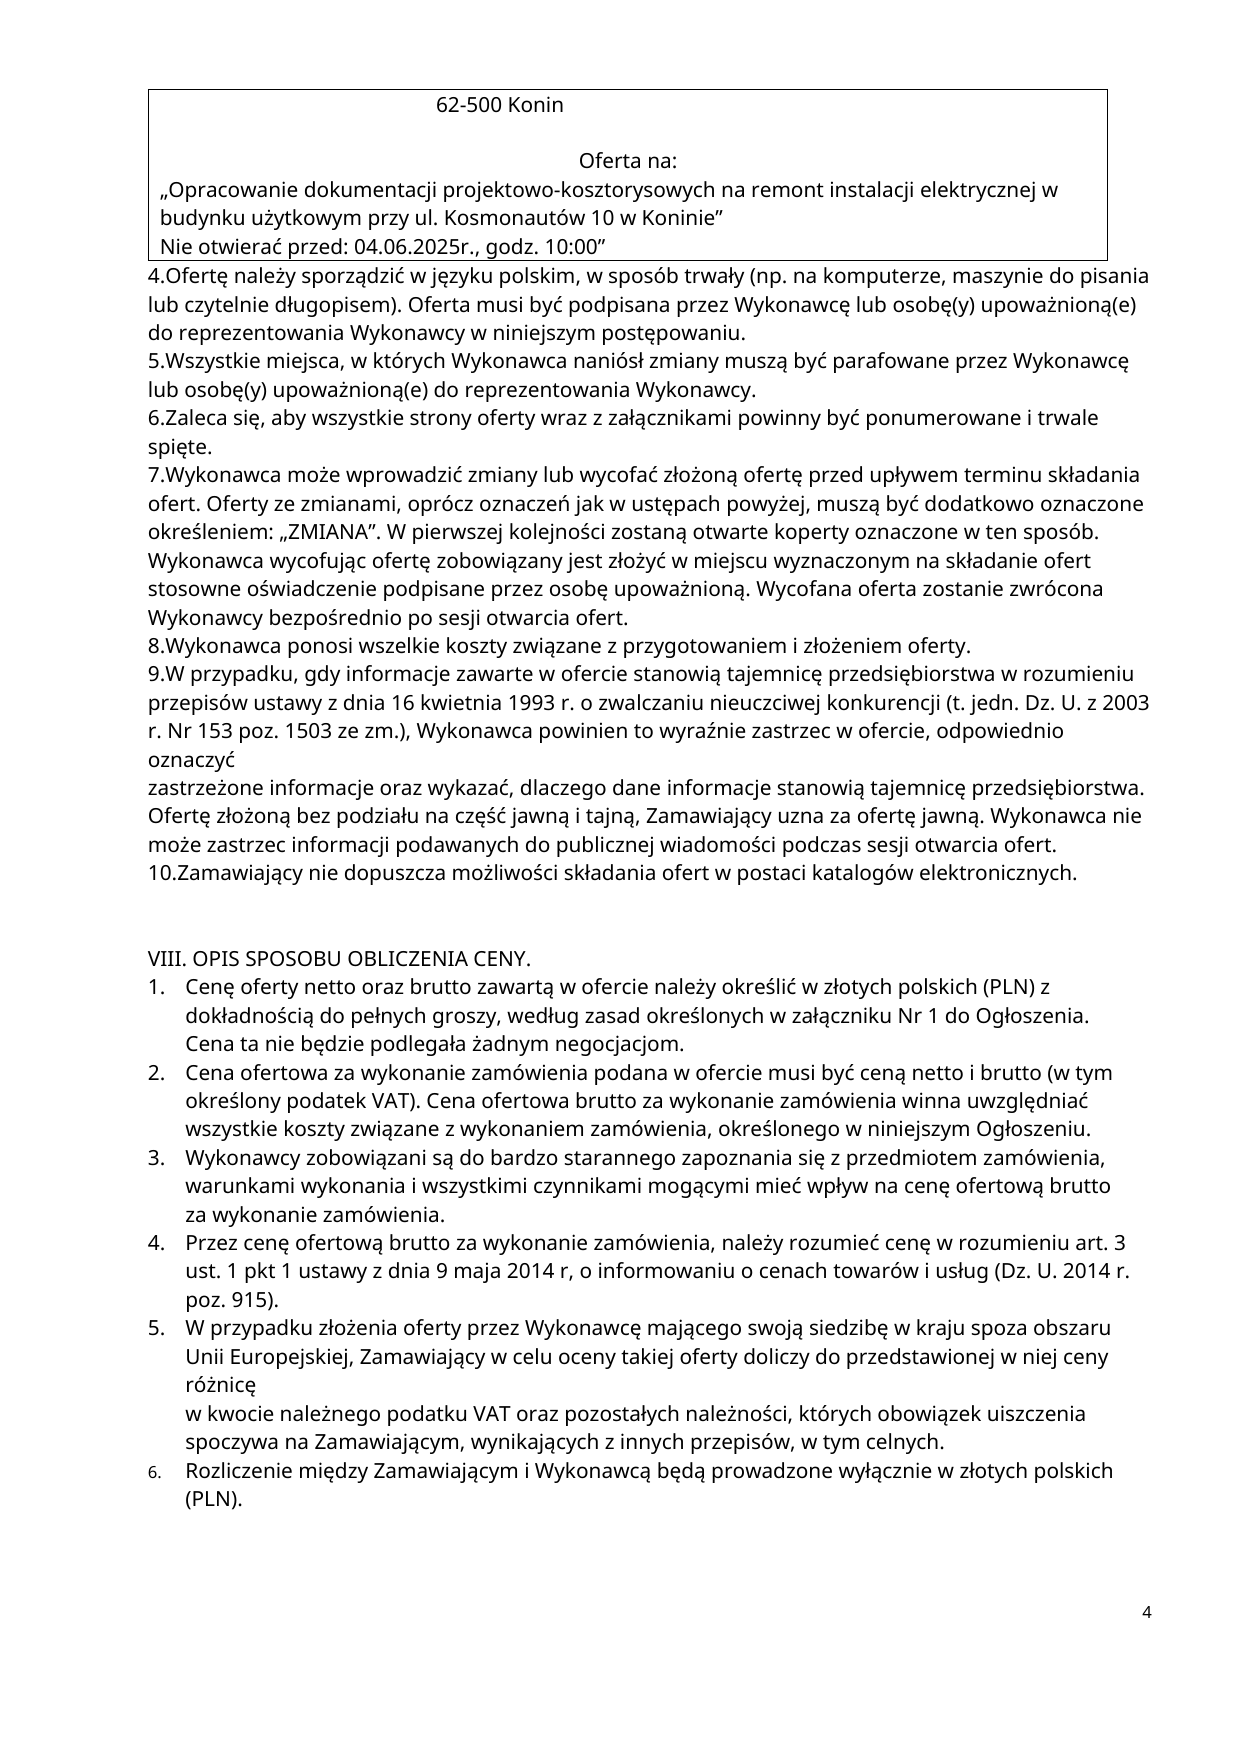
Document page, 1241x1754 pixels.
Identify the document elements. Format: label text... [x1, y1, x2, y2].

text 8.Wykonawca ponosi wszelkie koszty związane z przygotowaniem i złożeniem oferty. [148, 631, 1152, 659]
list Cenę oferty netto oraz brutto zawartą w ofercie należy określić w złotych polskich (PLN) z dokładnością do pełnych groszy, według zasad określonych w załączniku Nr 1 do Ogłoszenia. [148, 972, 1152, 1029]
text zastrzeżone informacje oraz wykazać, dlaczego dane informacje stanowią tajemnicę przedsiębiorstwa. Ofertę złożoną bez podziału na część jawną i tajną, Zamawiający uzna za ofertę jawną. Wykonawca nie może zastrzec informacji podawanych do publicznej wiadomości podczas sesji otwarcia ofert. [148, 773, 1152, 858]
text 10.Zamawiający nie dopuszcza możliwości składania ofert w postaci katalogów elektronicznych. [148, 858, 1152, 887]
text 4.Ofertę należy sporządzić w języku polskim, w sposób trwały (np. na komputerze, maszynie do pisania lub czytelnie długopisem). Oferta musi być podpisana przez Wykonawcę lub osobę(y) upoważnioną(e) do reprezentowania Wykonawcy w niniejszym postępowaniu. [148, 261, 1152, 347]
text 7.Wykonawca może wprowadzić zmiany lub wycofać złożoną ofertę przed upływem terminu składania ofert. Oferty ze zmianami, oprócz oznaczeń jak w ustępach powyżej, muszą być dodatkowo oznaczone określeniem: „ZMIANA”. W pierwszej kolejności zostaną otwarte koperty oznaczone w ten sposób. Wykonawca wycofując ofertę zobowiązany jest złożyć w miejscu wyznaczonym na składanie ofert stosowne oświadczenie podpisane przez osobę upoważnioną. Wycofana oferta zostanie zwrócona Wykonawcy bezpośrednio po sesji otwarcia ofert. [148, 460, 1152, 631]
text w kwocie należnego podatku VAT oraz pozostałych należności, których obowiązek uiszczenia spoczywa na Zamawiającym, wynikających z innych przepisów, w tym celnych. [185, 1399, 1152, 1456]
list Przez cenę ofertową brutto za wykonanie zamówienia, należy rozumieć cenę w rozumieniu art. 3 ust. 1 pkt 1 ustawy z dnia 9 maja 2014 r, o informowaniu o cenach towarów i usług (Dz. U. 2014 r. poz. 915). [148, 1228, 1152, 1313]
text 6.Zaleca się, aby wszystkie strony oferty wraz z załącznikami powinny być ponumerowane i trwale spięte. [148, 403, 1152, 460]
text 9.W przypadku, gdy informacje zawarte w ofercie stanowią tajemnicę przedsiębiorstwa w rozumieniu przepisów ustawy z dnia 16 kwietnia 1993 r. o zwalczaniu nieuczciwej konkurencji (t. jedn. Dz. U. z 2003 r. Nr 153 poz. 1503 ze zm.), Wykonawca powinien to wyraźnie zastrzec w ofercie, odpowiednio oznaczyć [148, 659, 1152, 773]
text 5.Wszystkie miejsca, w których Wykonawca naniósł zmiany muszą być parafowane przez Wykonawcę lub osobę(y) upoważnioną(e) do reprezentowania Wykonawcy. [148, 347, 1152, 403]
text VIII. OPIS SPOSOBU OBLICZENIA CENY. [148, 944, 1152, 972]
list Cena ofertowa za wykonanie zamówienia podana w ofercie musi być ceną netto i brutto (w tym określony podatek VAT). Cena ofertowa brutto za wykonanie zamówienia winna uwzględniać wszystkie koszty związane z wykonaniem zamówienia, określonego w niniejszym Ogłoszeniu. [148, 1058, 1152, 1143]
text Cena ta nie będzie podlegała żadnym negocjacjom. [185, 1029, 1152, 1058]
list Rozliczenie między Zamawiającym i Wykonawcą będą prowadzone wyłącznie w złotych polskich (PLN). [148, 1456, 1152, 1513]
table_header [149, 90, 1107, 260]
list W przypadku złożenia oferty przez Wykonawcę mającego swoją siedzibę w kraju spoza obszaru Unii Europejskiej, Zamawiający w celu oceny takiej oferty doliczy do przedstawionej w niej ceny różnicę [148, 1313, 1152, 1399]
list Wykonawcy zobowiązani są do bardzo starannego zapoznania się z przedmiotem zamówienia, warunkami wykonania i wszystkimi czynnikami mogącymi mieć wpływ na cenę ofertową brutto za wykonanie zamówienia. [148, 1143, 1152, 1228]
